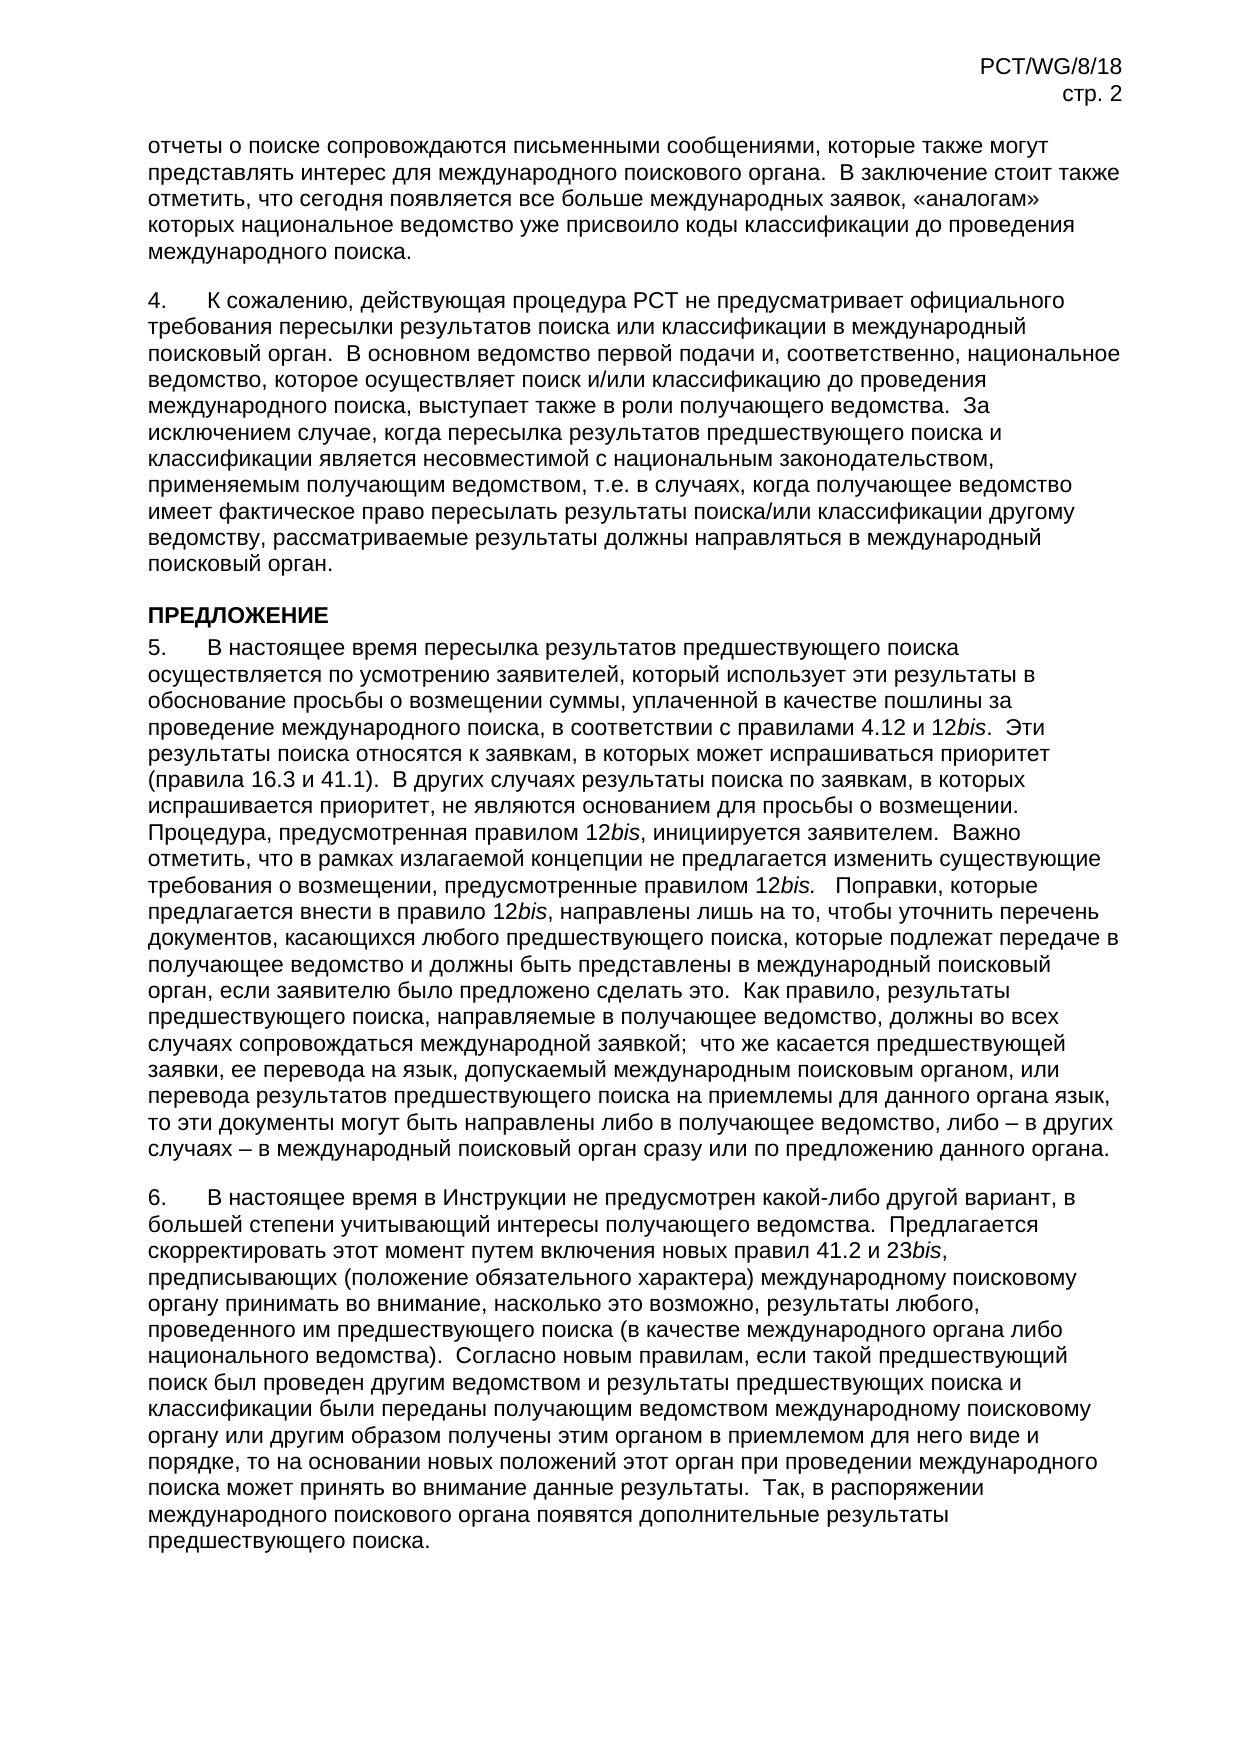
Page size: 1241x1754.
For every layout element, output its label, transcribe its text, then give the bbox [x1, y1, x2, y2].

text К сожалению, действующая процедура РСТ не предусматривает официального требования пересылки результатов поиска или классификации в международный поисковый орган. В основном ведомство первой подачи и, соответственно, национальное ведомство, которое осуществляет поиск и/или классификацию до проведения международного поиска, выступает также в роли получающего ведомства. За исключением случае, когда пересылка результатов предшествующего поиска и классификации является несовместимой с национальным законодательством, применяемым получающим ведомством, т.е. в случаях, когда получающее ведомство имеет фактическое право пересылать результаты поиска/или классификации другому ведомству, рассматриваемые результаты должны направляться в международный поисковый орган. [148, 287, 1122, 577]
subtitle предложение [148, 602, 1122, 628]
text В настоящее время пересылка результатов предшествующего поиска осуществляется по усмотрению заявителей, который использует эти результаты в обоснование просьбы о возмещении суммы, уплаченной в качестве пошлины за проведение международного поиска, в соответствии с правилами 4.12 и 12bis. Эти результаты поиска относятся к заявкам, в которых может испрашиваться приоритет (правила 16.3 и 41.1). В других случаях результаты поиска по заявкам, в которых испрашивается приоритет, не являются основанием для просьбы о возмещении. Процедура, предусмотренная правилом 12bis, инициируется заявителем. Важно отметить, что в рамках излагаемой концепции не предлагается изменить существующие требования о возмещении, предусмотренные правилом 12bis. Поправки, которые предлагается внести в правило 12bis, направлены лишь на то, чтобы уточнить перечень документов, касающихся любого предшествующего поиска, которые подлежат передаче в получающее ведомство и должны быть представлены в международный поисковый орган, если заявителю было предложено сделать это. Как правило, результаты предшествующего поиска, направляемые в получающее ведомство, должны во всех случаях сопровождаться международной заявкой; что же касается предшествующей заявки, ее перевода на язык, допускаемый международным поисковым органом, или перевода результатов предшествующего поиска на приемлемы для данного органа язык, то эти документы могут быть направлены либо в получающее ведомство, либо – в других случаях – в международный поисковый орган сразу или по предложению данного органа. [148, 634, 1122, 1161]
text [148, 132, 1122, 264]
text В настоящее время в Инструкции не предусмотрен какой-либо другой вариант, в большей степени учитывающий интересы получающего ведомства. Предлагается скорректировать этот момент путем включения новых правил 41.2 и 23bis, предписывающих (положение обязательного характера) международному поисковому органу принимать во внимание, насколько это возможно, результаты любого, проведенного им предшествующего поиска (в качестве международного органа либо национального ведомства). Согласно новым правилам, если такой предшествующий поиск был проведен другим ведомством и результаты предшествующих поиска и классификации были переданы получающим ведомством международному поисковому органу или другим образом получены этим органом в приемлемом для него виде и порядке, то на основании новых положений этот орган при проведении международного поиска может принять во внимание данные результаты. Так, в распоряжении международного поискового органа появятся дополнительные результаты предшествующего поиска. [148, 1184, 1122, 1553]
